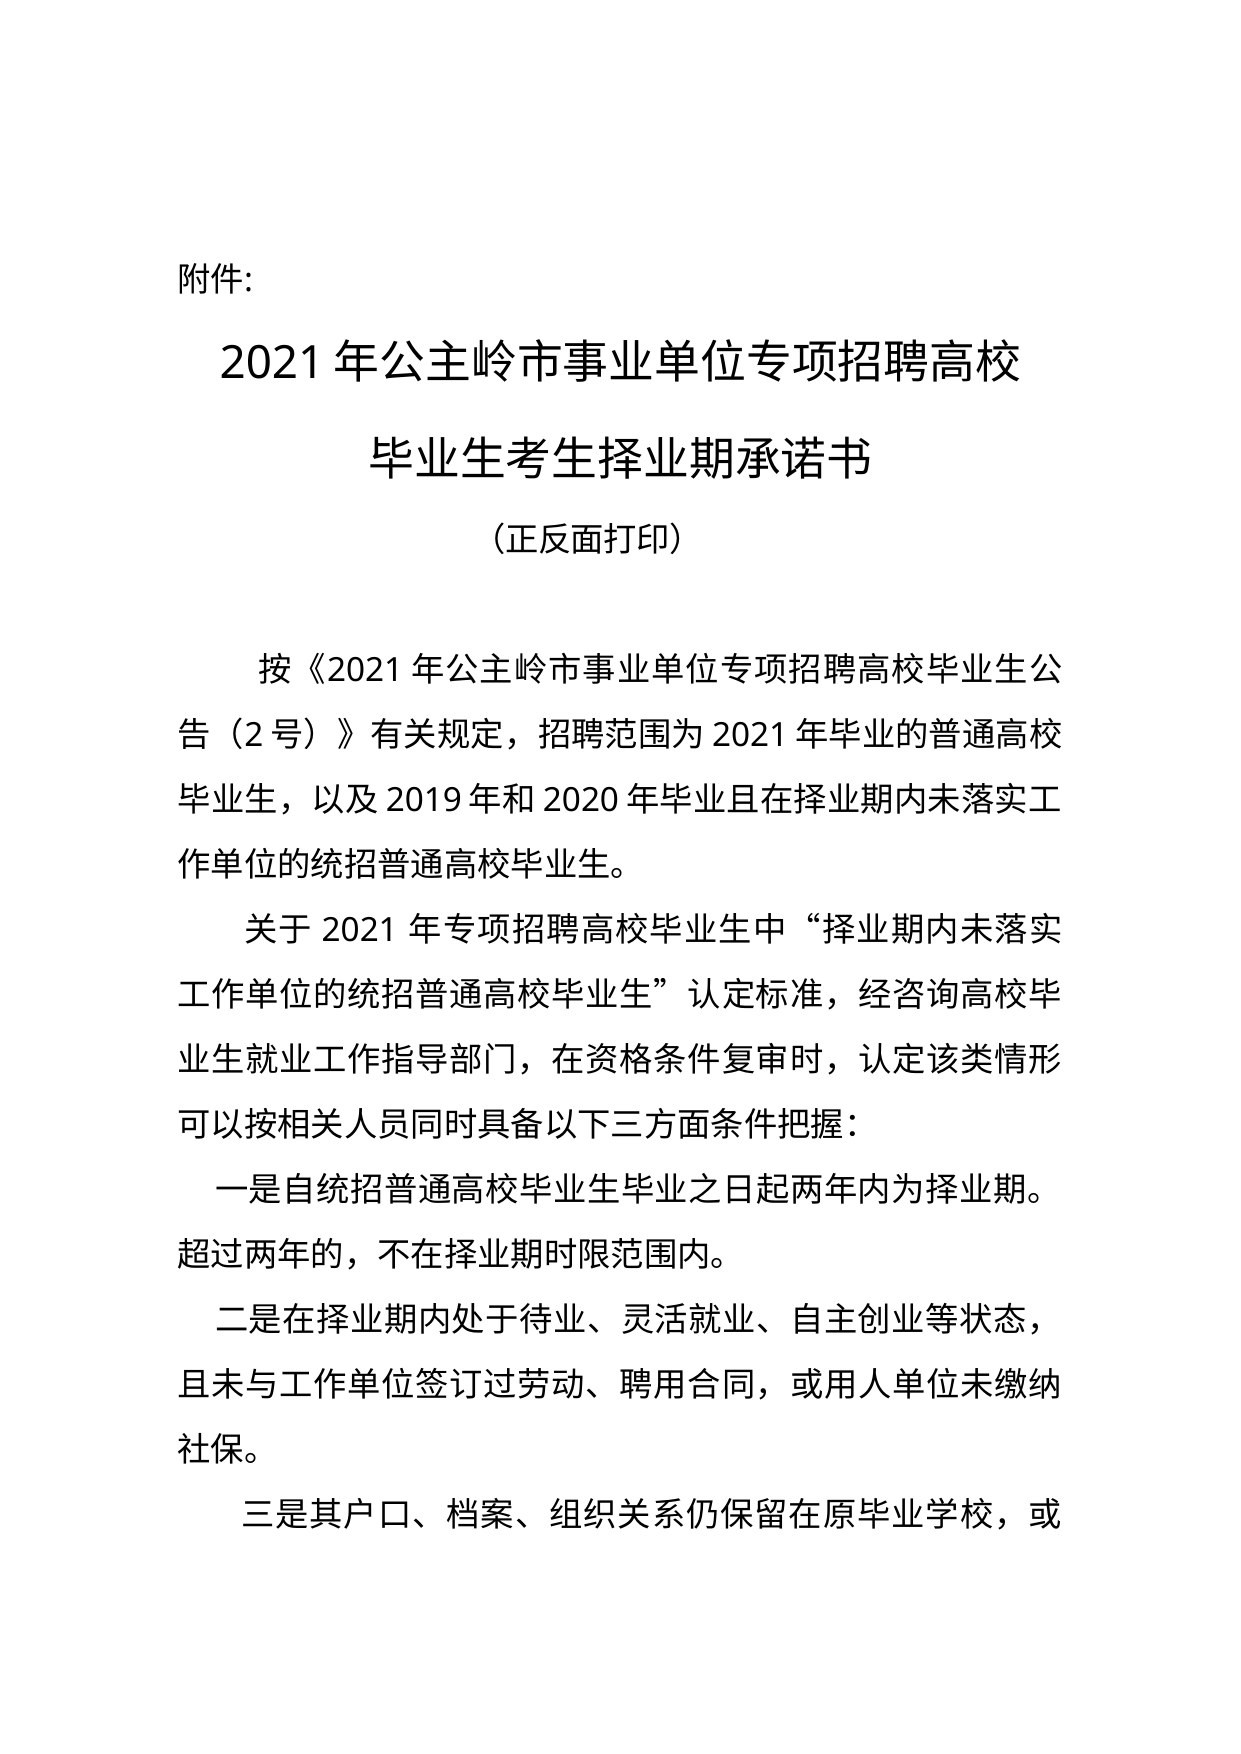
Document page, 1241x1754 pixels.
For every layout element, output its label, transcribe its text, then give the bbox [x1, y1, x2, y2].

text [177, 1480, 1063, 1545]
text 附件: [177, 245, 1063, 310]
text 按《2021年公主岭市事业单位专项招聘高校毕业生公告（2号）》有关规定，招聘范围为2021年毕业的普通高校毕业生，以及2019年和2020年毕业且在择业期内未落实工作单位的统招普通高校毕业生。 [177, 635, 1063, 776]
text 毕业生考生择业期承诺书 [177, 407, 1063, 505]
text 一是自统招普通高校毕业生毕业之日起两年内为择业期。超过两年的，不在择业期时限范围内。 [177, 1155, 1063, 1285]
text 关于 2021 年专项招聘高校毕业生中“择业期内未落实工作单位的统招普通高校毕业生”认定标准，经咨询高校毕业生就业工作指导部门，在资格条件复审时，认定该类情形可以按相关人员同时具备以下三方面条件把握： [177, 895, 1063, 1155]
text 2021年公主岭市事业单位专项招聘高校 [177, 310, 1063, 407]
text 二是在择业期内处于待业、灵活就业、自主创业等状态，且未与工作单位签订过劳动、聘用合同，或用人单位未缴纳社保。 [177, 1285, 1063, 1480]
text （正反面打印） [177, 505, 1063, 570]
text 按《2021年公主岭市事业单位专项招聘高校毕业生公告（2号）》有关规定，招聘范围为2021年毕业的普通高校毕业生，以及2019年和2020年毕业且在择业期内未落实工作单位的统招普通高校毕业生。 [177, 821, 1063, 895]
